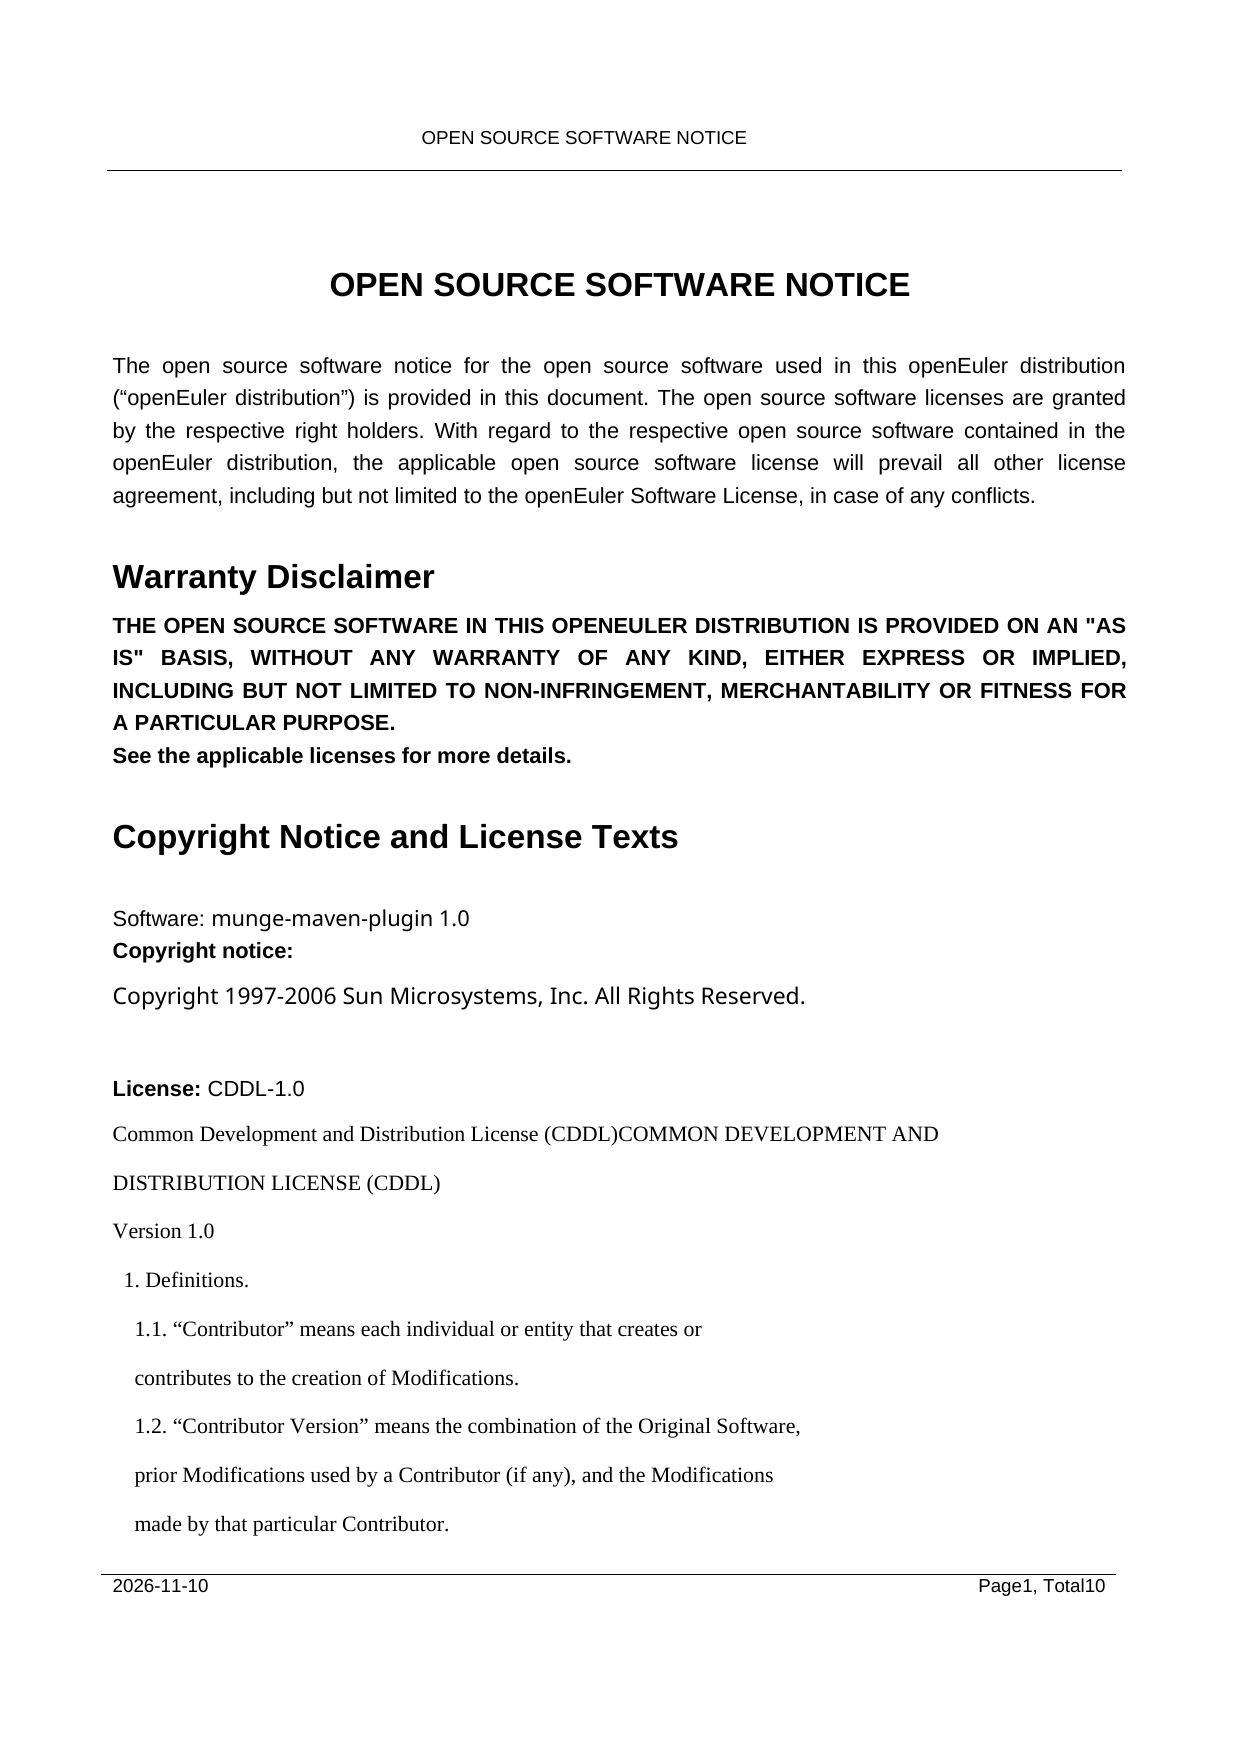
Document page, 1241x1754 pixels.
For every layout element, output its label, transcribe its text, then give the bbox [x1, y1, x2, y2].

text The open source software notice for the open source software used in this openEuler distribution (“openEuler distribution”) is provided in this document. The open source software licenses are granted by the respective right holders. With regard to the respective open source software contained in the openEuler distribution, the applicable open source software license will prevail all other license agreement, including but not limited to the openEuler Software License, in case of any conflicts. [112, 349, 1128, 511]
text OPEN SOURCE SOFTWARE NOTICE [112, 251, 1128, 316]
text Software: munge-maven-plugin 1.0 [112, 901, 1128, 934]
text Copyright Notice and License Texts [112, 804, 1128, 869]
text License: CDDL-1.0 [112, 1072, 1128, 1105]
text THE OPEN SOURCE SOFTWARE IN THIS OPENEULER DISTRIBUTION IS PROVIDED ON AN "AS IS" BASIS, WITHOUT ANY WARRANTY OF ANY KIND, EITHER EXPRESS OR IMPLIED, INCLUDING BUT NOT LIMITED TO NON-INFRINGEMENT, MERCHANTABILITY OR FITNESS FOR A PARTICULAR PURPOSE. See the applicable licenses for more details. [112, 609, 1128, 771]
text Copyright notice: [112, 934, 1128, 966]
text Copyright 1997-2006 Sun Microsystems, Inc. All Rights Reserved. [112, 979, 1128, 1012]
text Warranty Disclaimer [112, 544, 1128, 609]
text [112, 1117, 1128, 1540]
